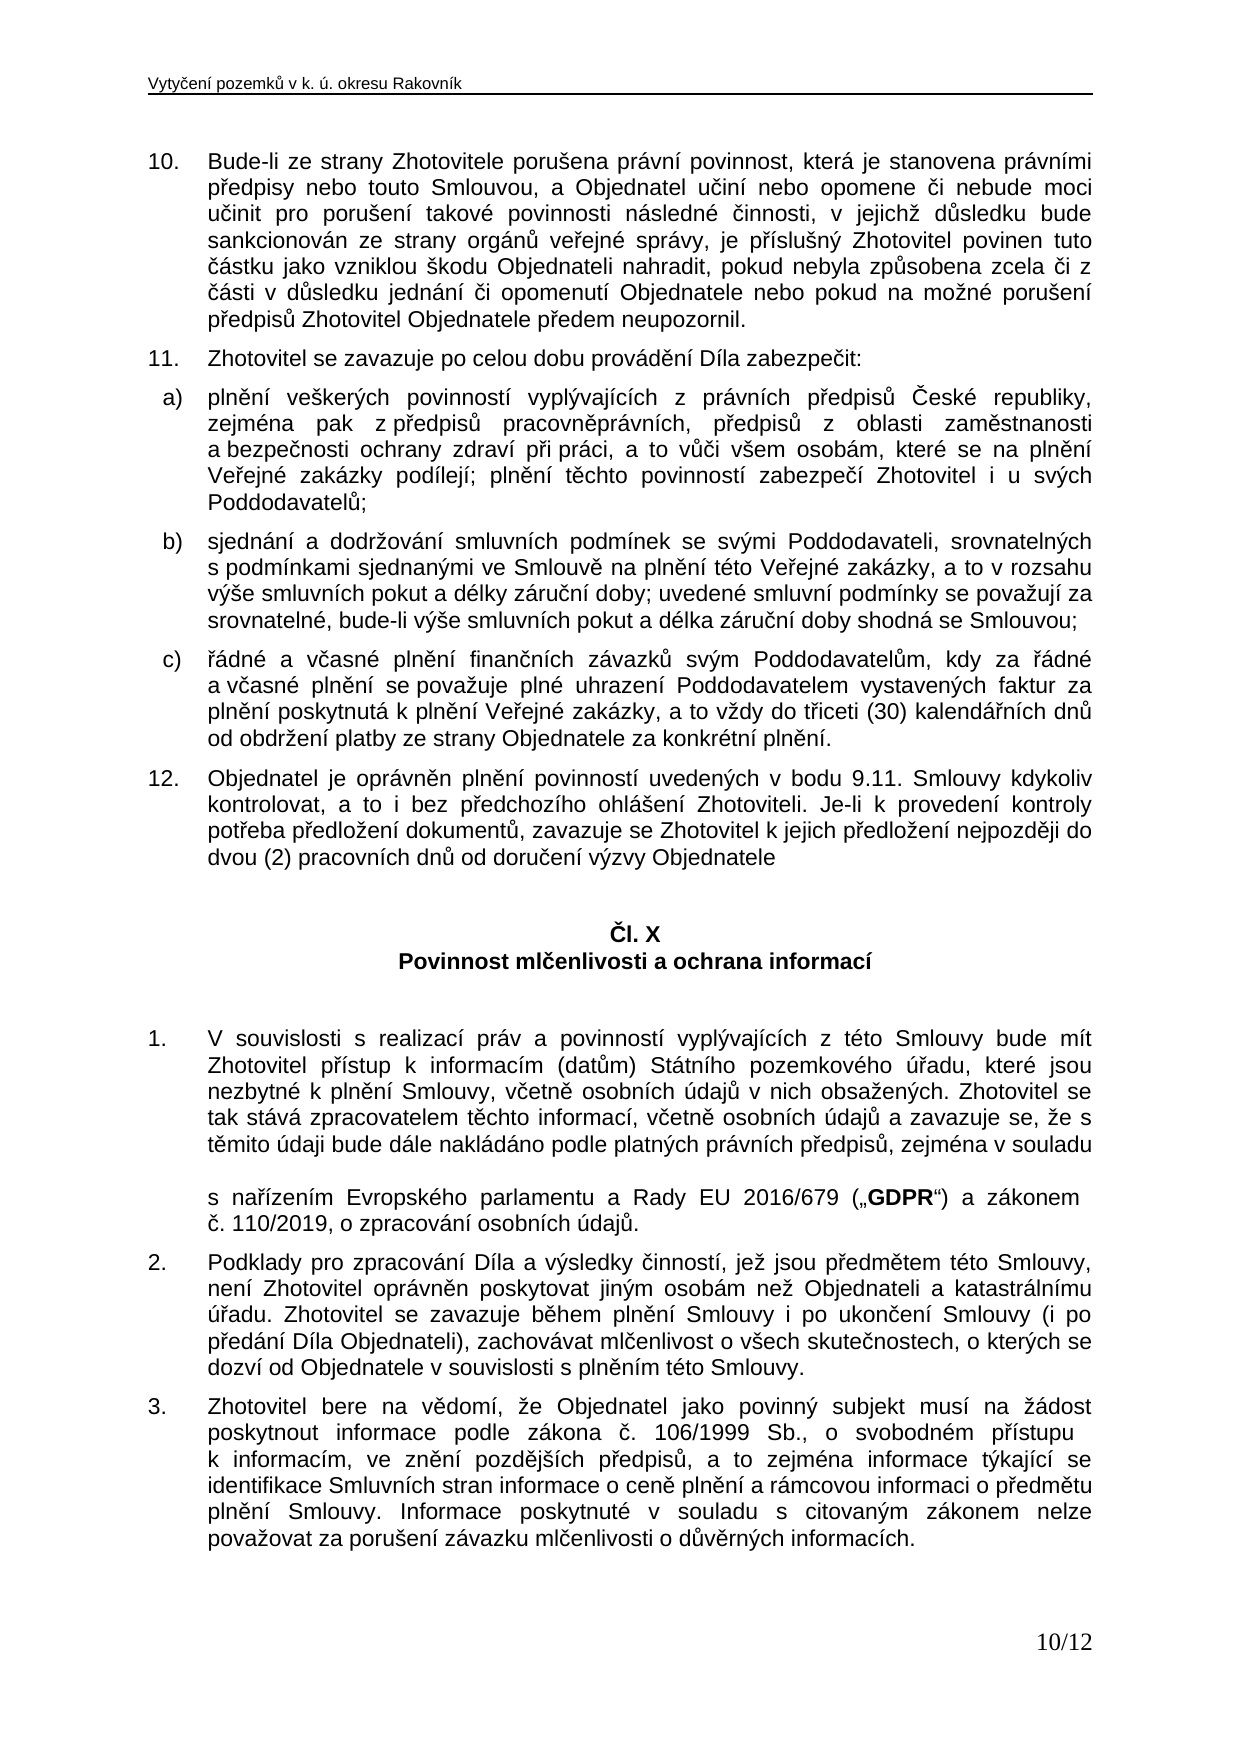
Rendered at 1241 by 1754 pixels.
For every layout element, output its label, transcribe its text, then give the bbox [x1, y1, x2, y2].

list Zhotovitel bere na vědomí, že Objednatel jako povinný subjekt musí na žádost poskytnout informace podle zákona č. 106/1999 Sb., o svobodném přístupu k informacím, ve znění pozdějších předpisů, a to zejména informace týkající se identifikace Smluvních stran informace o ceně plnění a rámcovou informaci o předmětu plnění Smlouvy. Informace poskytnuté v souladu s citovaným zákonem nelze považovat za porušení závazku mlčenlivosti o důvěrných informacích. [148, 1393, 1093, 1551]
list sjednání a dodržování smluvních podmínek se svými Poddodavateli, srovnatelných s podmínkami sjednanými ve Smlouvě na plnění této Veřejné zakázky, a to v rozsahu výše smluvních pokut a délky záruční doby; uvedené smluvní podmínky se považují za srovnatelné, bude-li výše smluvních pokut a délka záruční doby shodná se Smlouvou; [162, 528, 1093, 633]
list Bude-li ze strany Zhotovitele porušena právní povinnost, která je stanovena právními předpisy nebo touto Smlouvou, a Objednatel učiní nebo opomene či nebude moci učinit pro porušení takové povinnosti následné činnosti, v jejichž důsledku bude sankcionován ze strany orgánů veřejné správy, je příslušný Zhotovitel povinen tuto částku jako vzniklou škodu Objednateli nahradit, pokud nebyla způsobena zcela či z části v důsledku jednání či opomenutí Objednatele nebo pokud na možné porušení předpisů Zhotovitel Objednatele předem neupozornil. [148, 148, 1093, 332]
list V souvislosti s realizací práv a povinností vyplývajících z této Smlouvy bude mít Zhotovitel přístup k informacím (datům) Státního pozemkového úřadu, které jsou nezbytné k plnění Smlouvy, včetně osobních údajů v nich obsažených. Zhotovitel se tak stává zpracovatelem těchto informací, včetně osobních údajů a zavazuje se, že s těmito údaji bude dále nakládáno podle platných právních předpisů, zejména v souladu s nařízením Evropského parlamentu a Rady EU 2016/679 („GDPR“) a zákonem č. 110/2019, o zpracování osobních údajů. [148, 1025, 1093, 1236]
list plnění veškerých povinností vyplývajících z právních předpisů České republiky, zejména pak z předpisů pracovněprávních, předpisů z oblasti zaměstnanosti a bezpečnosti ochrany zdraví při práci, a to vůči všem osobám, které se na plnění Veřejné zakázky podílejí; plnění těchto povinností zabezpečí Zhotovitel i u svých Poddodavatelů; [162, 383, 1093, 515]
list Objednatel je oprávněn plnění povinností uvedených v bodu 9.11. Smlouvy kdykoliv kontrolovat, a to i bez předchozího ohlášení Zhotoviteli. Je-li k provedení kontroly potřeba předložení dokumentů, zavazuje se Zhotovitel k jejich předložení nejpozději do dvou (2) pracovních dnů od doručení výzvy Objednatele [148, 764, 1093, 870]
subtitle Povinnost mlčenlivosti a ochrana informací [177, 948, 1093, 974]
list řádné a včasné plnění finančních závazků svým Poddodavatelům, kdy za řádné a včasné plnění se považuje plné uhrazení Poddodavatelem vystavených faktur za plnění poskytnutá k plnění Veřejné zakázky, a to vždy do třiceti (30) kalendářních dnů od obdržení platby ze strany Objednatele za konkrétní plnění. [162, 646, 1093, 752]
subtitle Čl. X [177, 921, 1093, 948]
list Podklady pro zpracování Díla a výsledky činností, jež jsou předmětem této Smlouvy, není Zhotovitel oprávněn poskytovat jiným osobám než Objednateli a katastrálnímu úřadu. Zhotovitel se zavazuje během plnění Smlouvy i po ukončení Smlouvy (i po předání Díla Objednateli), zachovávat mlčenlivost o všech skutečnostech, o kterých se dozví od Objednatele v souvislosti s plněním této Smlouvy. [148, 1249, 1093, 1380]
list Zhotovitel se zavazuje po celou dobu provádění Díla zabezpečit: [148, 344, 1093, 371]
